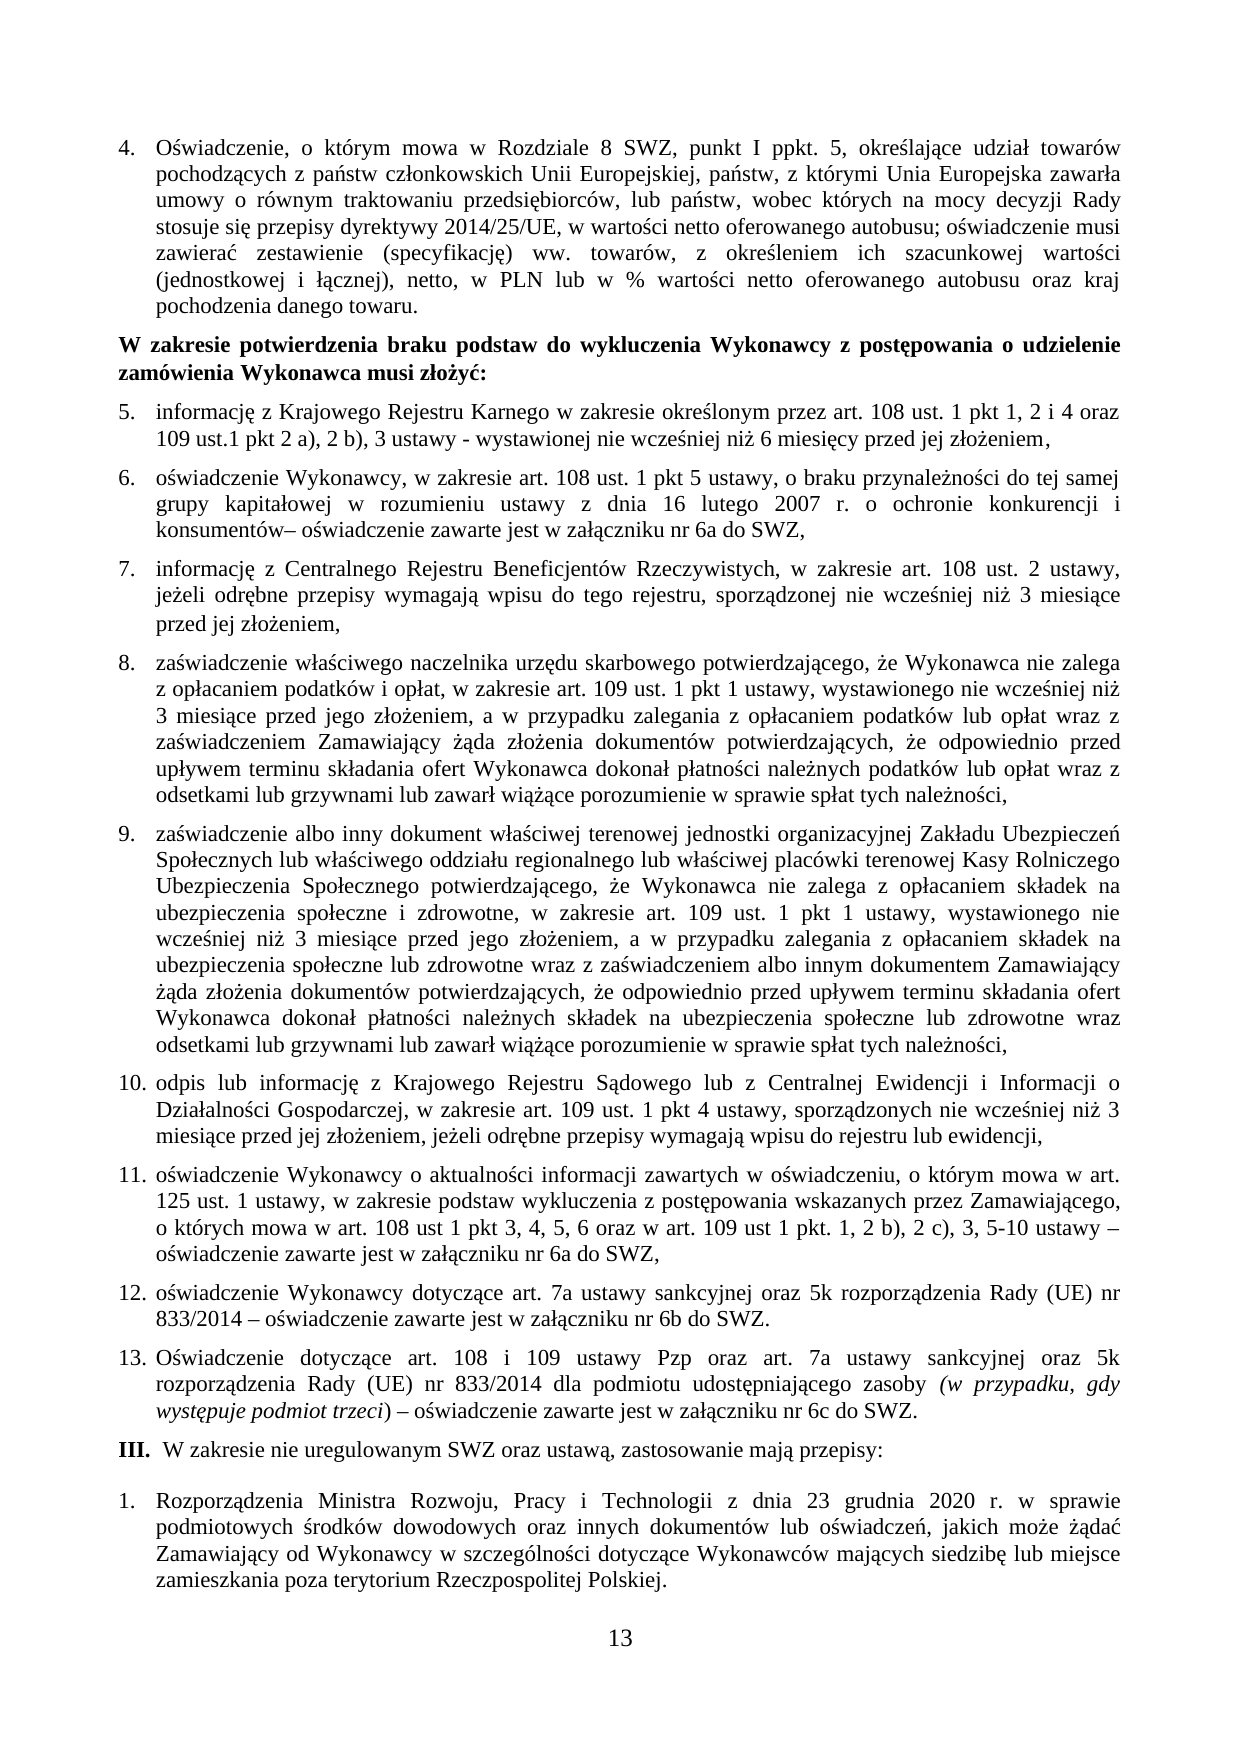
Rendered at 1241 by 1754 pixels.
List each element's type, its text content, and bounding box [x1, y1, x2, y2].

list oświadczenie Wykonawcy o aktualności informacji zawartych w oświadczeniu, o którym mowa w art. 125 ust. 1 ustawy, w zakresie podstaw wykluczenia z postępowania wskazanych przez Zamawiającego, o których mowa w art. 108 ust 1 pkt 3, 4, 5, 6 oraz w art. 109 ust 1 pkt. 1, 2 b), 2 c), 3, 5-10 ustawy – oświadczenie zawarte jest w załączniku nr 6a do SWZ, [118, 1161, 1122, 1266]
list Oświadczenie dotyczące art. 108 i 109 ustawy Pzp oraz art. 7a ustawy sankcyjnej oraz 5k rozporządzenia Rady (UE) nr 833/2014 dla podmiotu udostępniającego zasoby (w przypadku, gdy występuje podmiot trzeci) – oświadczenie zawarte jest w załączniku nr 6c do SWZ. [118, 1344, 1122, 1423]
list W zakresie nie uregulowanym SWZ oraz ustawą, zastosowanie mają przepisy: [118, 1436, 1122, 1462]
list oświadczenie Wykonawcy dotyczące art. 7a ustawy sankcyjnej oraz 5k rozporządzenia Rady (UE) nr 833/2014 – oświadczenie zawarte jest w załączniku nr 6b do SWZ. [118, 1279, 1122, 1332]
list informację z Centralnego Rejestru Beneficjentów Rzeczywistych, w zakresie art. 108 ust. 2 ustawy, jeżeli odrębne przepisy wymagają wpisu do tego rejestru, sporządzonej nie wcześniej niż 3 miesiące przed jej złożeniem, [118, 555, 1122, 637]
list informację z Krajowego Rejestru Karnego w zakresie określonym przez art. 108 ust. 1 pkt 1, 2 i 4 oraz 109 ust.1 pkt 2 a), 2 b), 3 ustawy - wystawionej nie wcześniej niż 6 miesięcy przed jej złożeniem, [118, 398, 1122, 451]
list zaświadczenie właściwego naczelnika urzędu skarbowego potwierdzającego, że Wykonawca nie zalega z opłacaniem podatków i opłat, w zakresie art. 109 ust. 1 pkt 1 ustawy, wystawionego nie wcześniej niż 3 miesiące przed jego złożeniem, a w przypadku zalegania z opłacaniem podatków lub opłat wraz z zaświadczeniem Zamawiający żąda złożenia dokumentów potwierdzających, że odpowiednio przed upływem terminu składania ofert Wykonawca dokonał płatności należnych podatków lub opłat wraz z odsetkami lub grzywnami lub zawarł wiążące porozumienie w sprawie spłat tych należności, [118, 649, 1122, 807]
list zaświadczenie albo inny dokument właściwej terenowej jednostki organizacyjnej Zakładu Ubezpieczeń Społecznych lub właściwego oddziału regionalnego lub właściwej placówki terenowej Kasy Rolniczego Ubezpieczenia Społecznego potwierdzającego, że Wykonawca nie zalega z opłacaniem składek na ubezpieczenia społeczne i zdrowotne, w zakresie art. 109 ust. 1 pkt 1 ustawy, wystawionego nie wcześniej niż 3 miesiące przed jego złożeniem, a w przypadku zalegania z opłacaniem składek na ubezpieczenia społeczne lub zdrowotne wraz z zaświadczeniem albo innym dokumentem Zamawiający żąda złożenia dokumentów potwierdzających, że odpowiednio przed upływem terminu składania ofert Wykonawca dokonał płatności należnych składek na ubezpieczenia społeczne lub zdrowotne wraz odsetkami lub grzywnami lub zawarł wiążące porozumienie w sprawie spłat tych należności, [118, 820, 1122, 1057]
list Rozporządzenia Ministra Rozwoju, Pracy i Technologii z dnia 23 grudnia 2020 r. w sprawie podmiotowych środków dowodowych oraz innych dokumentów lub oświadczeń, jakich może żądać Zamawiający od Wykonawcy w szczególności dotyczące Wykonawców mających siedzibę lub miejsce zamieszkania poza terytorium Rzeczpospolitej Polskiej. [118, 1487, 1122, 1592]
list odpis lub informację z Krajowego Rejestru Sądowego lub z Centralnej Ewidencji i Informacji o Działalności Gospodarczej, w zakresie art. 109 ust. 1 pkt 4 ustawy, sporządzonych nie wcześniej niż 3 miesiące przed jej złożeniem, jeżeli odrębne przepisy wymagają wpisu do rejestru lub ewidencji, [118, 1069, 1122, 1148]
list oświadczenie Wykonawcy, w zakresie art. 108 ust. 1 pkt 5 ustawy, o braku przynależności do tej samej grupy kapitałowej w rozumieniu ustawy z dnia 16 lutego 2007 r. o ochronie konkurencji i konsumentów– oświadczenie zawarte jest w załączniku nr 6a do SWZ, [118, 464, 1122, 543]
list Oświadczenie, o którym mowa w Rozdziale 8 SWZ, punkt I ppkt. 5, określające udział towarów pochodzących z państw członkowskich Unii Europejskiej, państw, z którymi Unia Europejska zawarła umowy o równym traktowaniu przedsiębiorców, lub państw, wobec których na mocy decyzji Rady stosuje się przepisy dyrektywy 2014/25/UE, w wartości netto oferowanego autobusu; oświadczenie musi zawierać zestawienie (specyfikację) ww. towarów, z określeniem ich szacunkowej wartości (jednostkowej i łącznej), netto, w PLN lub w % wartości netto oferowanego autobusu oraz kraj pochodzenia danego towaru. [118, 134, 1122, 318]
text W zakresie potwierdzenia braku podstaw do wykluczenia Wykonawcy z postępowania o udzielenie zamówienia Wykonawca musi złożyć: [118, 331, 1122, 386]
